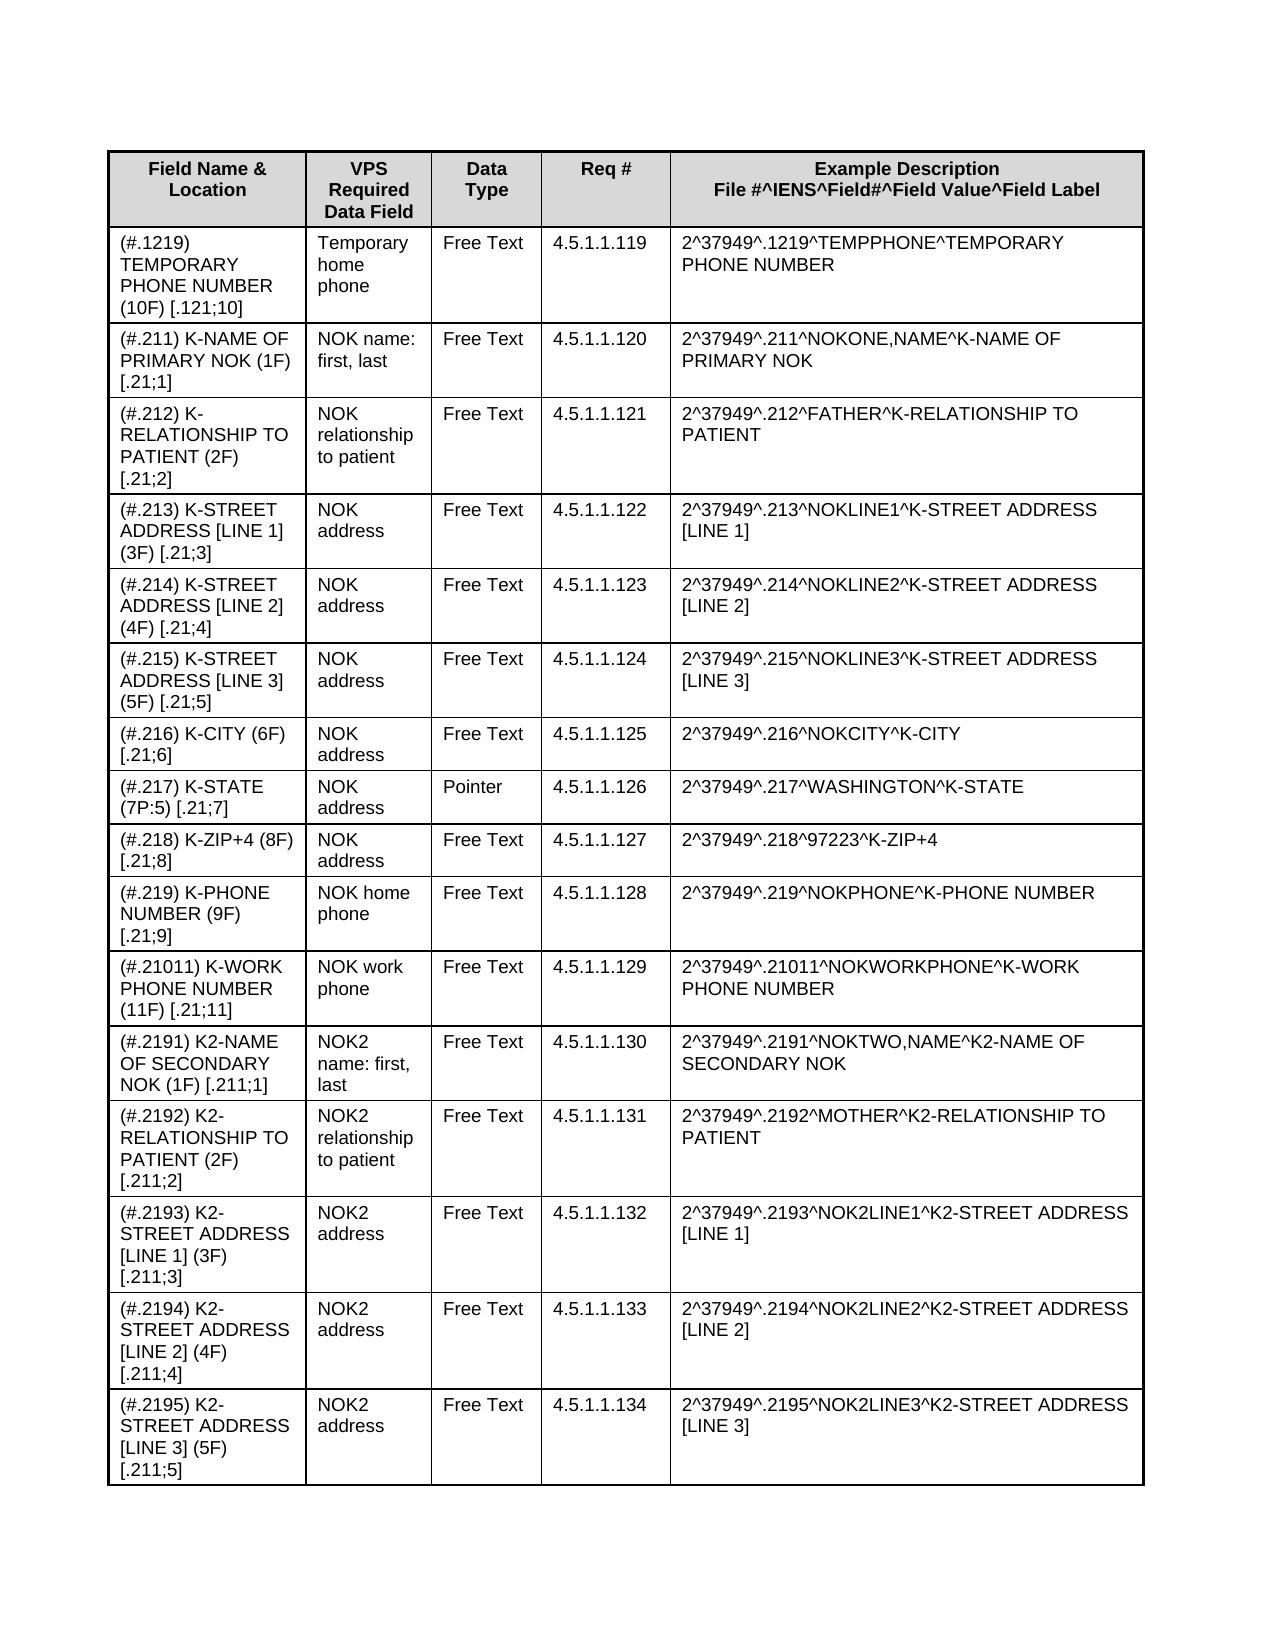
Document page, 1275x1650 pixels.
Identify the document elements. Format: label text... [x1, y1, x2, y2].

table_cell 4.5.1.1.132 [542, 1197, 670, 1292]
table_cell 4.5.1.1.129 [542, 952, 670, 1025]
table_cell 2^37949^.219^NOKPHONE^K-PHONE NUMBER [671, 877, 1142, 950]
table_cell 2^37949^.214^NOKLINE2^K-STREET ADDRESS [LINE 2] [671, 569, 1142, 642]
table_cell NOK address [307, 569, 431, 642]
table_cell (#.216) K-CITY (6F) [.21;6] [110, 718, 305, 770]
table_cell (#.214) K-STREET ADDRESS [LINE 2] (4F) [.21;4] [110, 569, 305, 642]
table_header Data Type [432, 153, 541, 226]
table_cell 4.5.1.1.128 [542, 877, 670, 950]
table_cell 2^37949^.215^NOKLINE3^K-STREET ADDRESS [LINE 3] [671, 644, 1142, 717]
table_cell (#.217) K-STATE (7P:5) [.21;7] [110, 771, 305, 823]
table_cell Free Text [432, 569, 541, 642]
table_cell (#.2193) K2-STREET ADDRESS [LINE 1] (3F) [.211;3] [110, 1197, 305, 1292]
table_cell (#.2194) K2-STREET ADDRESS [LINE 2] (4F) [.211;4] [110, 1293, 305, 1388]
table_cell 4.5.1.1.122 [542, 495, 670, 568]
table_cell 4.5.1.1.130 [542, 1027, 670, 1099]
table_cell (#.218) K-ZIP+4 (8F) [.21;8] [110, 825, 305, 876]
table_cell NOK2 address [307, 1293, 431, 1388]
table_cell 4.5.1.1.125 [542, 718, 670, 770]
table_cell NOK2 address [307, 1390, 431, 1484]
table_cell Free Text [432, 1197, 541, 1292]
table_cell (#.1219) TEMPORARY PHONE NUMBER (10F) [.121;10] [110, 228, 305, 322]
table_header Example Description File #^IENS^Field#^Field Value^Field Label [671, 153, 1142, 226]
table_cell Temporary home phone [307, 228, 431, 322]
table_cell 4.5.1.1.133 [542, 1293, 670, 1388]
table_cell 2^37949^.2194^NOK2LINE2^K2-STREET ADDRESS [LINE 2] [671, 1293, 1142, 1388]
table_cell Free Text [432, 1390, 541, 1484]
table_cell Free Text [432, 1101, 541, 1196]
table_cell NOK2 address [307, 1197, 431, 1292]
table_cell Free Text [432, 877, 541, 950]
table_cell 2^37949^.213^NOKLINE1^K-STREET ADDRESS [LINE 1] [671, 495, 1142, 568]
table_cell Free Text [432, 495, 541, 568]
table_cell Free Text [432, 952, 541, 1025]
table_cell NOK address [307, 495, 431, 568]
table_cell NOK home phone [307, 877, 431, 950]
table_cell Free Text [432, 644, 541, 717]
table_cell (#.211) K-NAME OF PRIMARY NOK (1F) [.21;1] [110, 324, 305, 397]
table_cell 2^37949^.212^FATHER^K-RELATIONSHIP TO PATIENT [671, 398, 1142, 493]
table_cell (#.212) K-RELATIONSHIP TO PATIENT (2F) [.21;2] [110, 398, 305, 493]
table_header Req # [542, 153, 670, 226]
table_cell 2^37949^.217^WASHINGTON^K-STATE [671, 771, 1142, 823]
table_cell 4.5.1.1.121 [542, 398, 670, 493]
table_cell NOK address [307, 771, 431, 823]
table_cell 2^37949^.216^NOKCITY^K-CITY [671, 718, 1142, 770]
table_cell (#.215) K-STREET ADDRESS [LINE 3] (5F) [.21;5] [110, 644, 305, 717]
table_cell 4.5.1.1.127 [542, 825, 670, 876]
table_cell 2^37949^.211^NOKONE,NAME^K-NAME OF PRIMARY NOK [671, 324, 1142, 397]
table_cell 2^37949^.218^97223^K-ZIP+4 [671, 825, 1142, 876]
table_cell NOK address [307, 644, 431, 717]
table_cell NOK2 relationship to patient [307, 1101, 431, 1196]
table_cell Free Text [432, 398, 541, 493]
table_cell (#.2191) K2-NAME OF SECONDARY NOK (1F) [.211;1] [110, 1027, 305, 1099]
table_cell 2^37949^.2195^NOK2LINE3^K2-STREET ADDRESS [LINE 3] [671, 1390, 1142, 1484]
table_cell Pointer [432, 771, 541, 823]
table_cell NOK name: first, last [307, 324, 431, 397]
table_cell 4.5.1.1.119 [542, 228, 670, 322]
table_cell Free Text [432, 718, 541, 770]
table_cell NOK address [307, 718, 431, 770]
table_cell (#.2192) K2-RELATIONSHIP TO PATIENT (2F) [.211;2] [110, 1101, 305, 1196]
table_cell 4.5.1.1.123 [542, 569, 670, 642]
table_cell 2^37949^.2191^NOKTWO,NAME^K2-NAME OF SECONDARY NOK [671, 1027, 1142, 1099]
table_cell NOK work phone [307, 952, 431, 1025]
table_cell Free Text [432, 1293, 541, 1388]
table_cell NOK address [307, 825, 431, 876]
table_cell 4.5.1.1.120 [542, 324, 670, 397]
table_cell (#.2195) K2-STREET ADDRESS [LINE 3] (5F) [.211;5] [110, 1390, 305, 1484]
table_cell 2^37949^.1219^TEMPPHONE^TEMPORARY PHONE NUMBER [671, 228, 1142, 322]
table_cell 4.5.1.1.134 [542, 1390, 670, 1484]
table_cell (#.213) K-STREET ADDRESS [LINE 1] (3F) [.21;3] [110, 495, 305, 568]
table_cell NOK relationship to patient [307, 398, 431, 493]
table_cell 4.5.1.1.124 [542, 644, 670, 717]
table_cell 2^37949^.2192^MOTHER^K2-RELATIONSHIP TO PATIENT [671, 1101, 1142, 1196]
table_cell Free Text [432, 825, 541, 876]
table_header VPS Required Data Field [307, 153, 431, 226]
table_cell 4.5.1.1.131 [542, 1101, 670, 1196]
table_header Field Name & Location [110, 153, 305, 226]
table_cell 4.5.1.1.126 [542, 771, 670, 823]
table_cell (#.21011) K-WORK PHONE NUMBER (11F) [.21;11] [110, 952, 305, 1025]
table_cell NOK2 name: first, last [307, 1027, 431, 1099]
table_cell 2^37949^.21011^NOKWORKPHONE^K-WORK PHONE NUMBER [671, 952, 1142, 1025]
table_cell Free Text [432, 228, 541, 322]
table_cell Free Text [432, 1027, 541, 1099]
table_cell Free Text [432, 324, 541, 397]
table_cell (#.219) K-PHONE NUMBER (9F) [.21;9] [110, 877, 305, 950]
table_cell 2^37949^.2193^NOK2LINE1^K2-STREET ADDRESS [LINE 1] [671, 1197, 1142, 1292]
